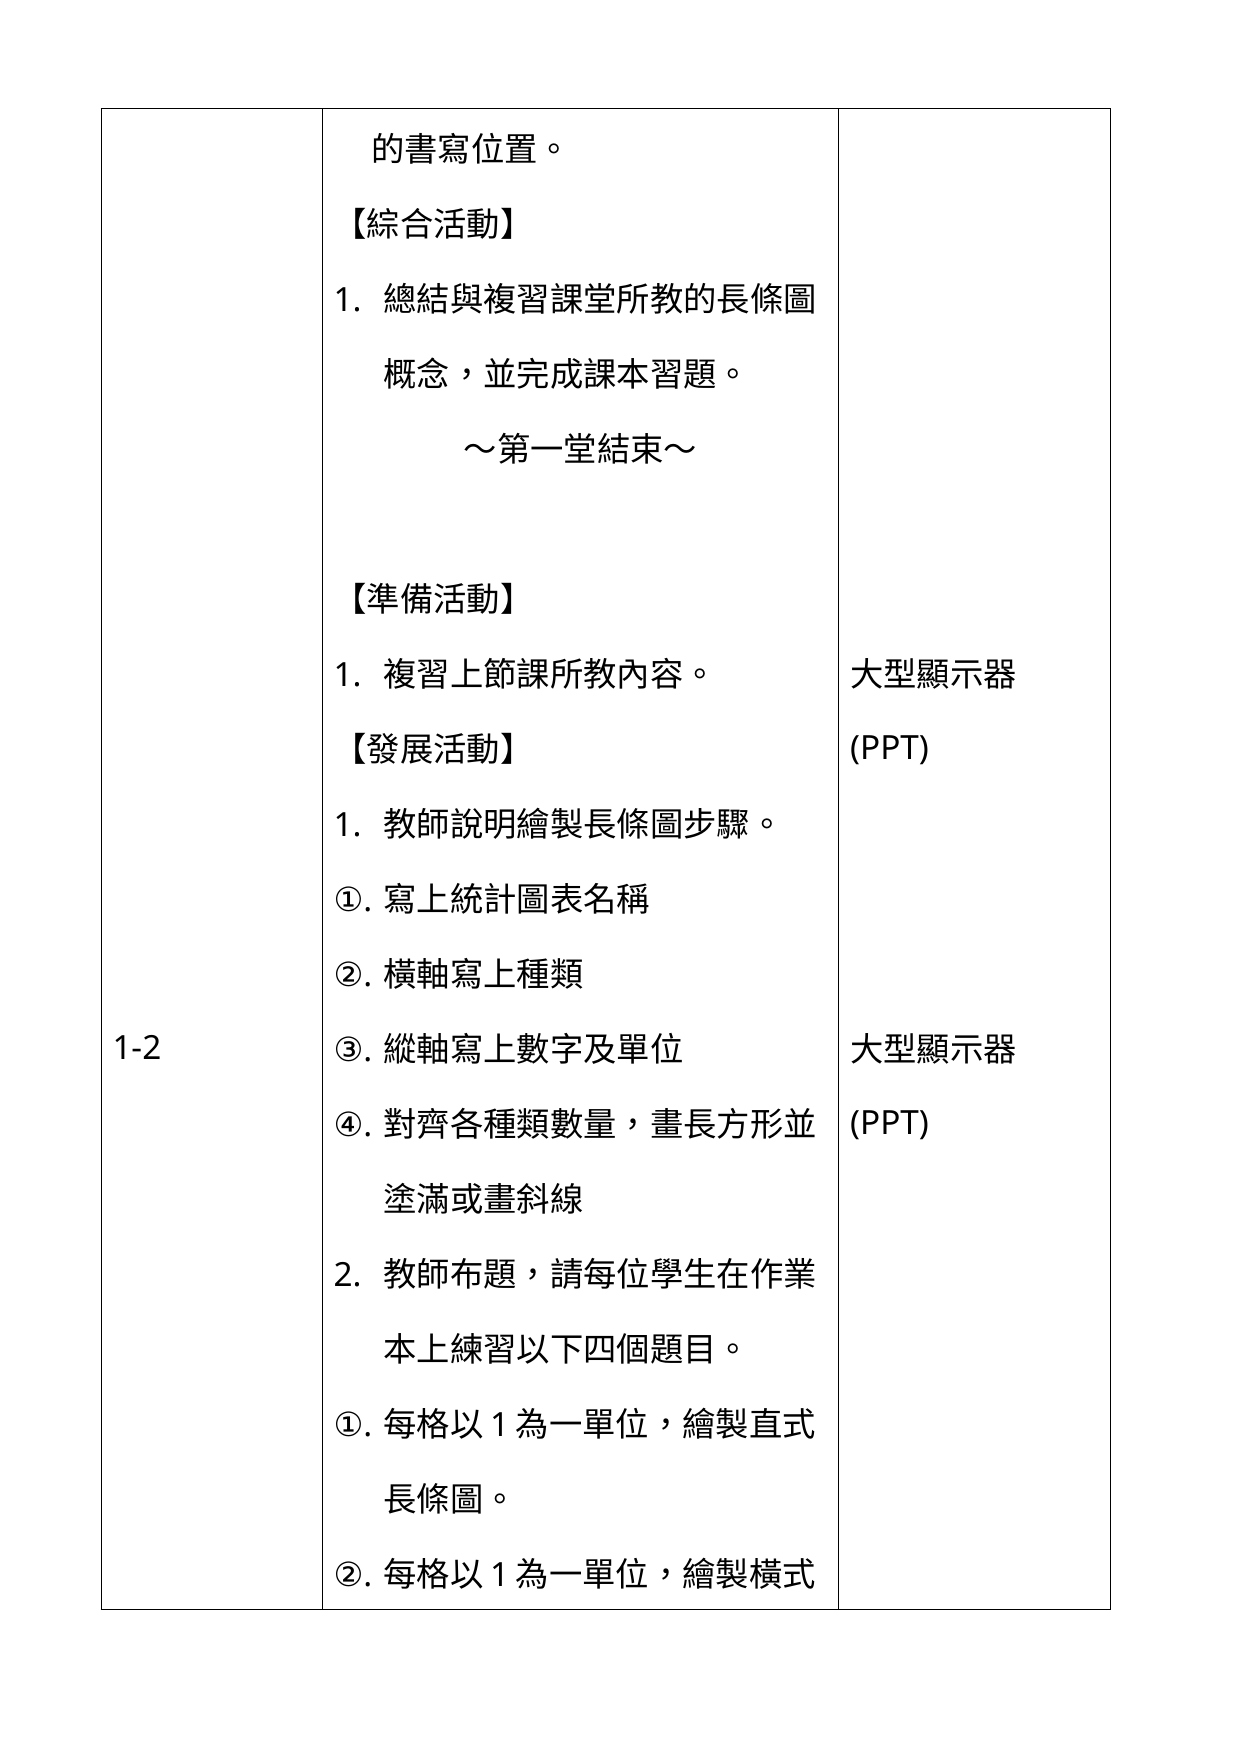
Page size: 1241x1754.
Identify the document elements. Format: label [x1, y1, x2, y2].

table_cell [102, 109, 322, 1609]
table_cell [839, 109, 1110, 1609]
table_cell [323, 109, 838, 1609]
